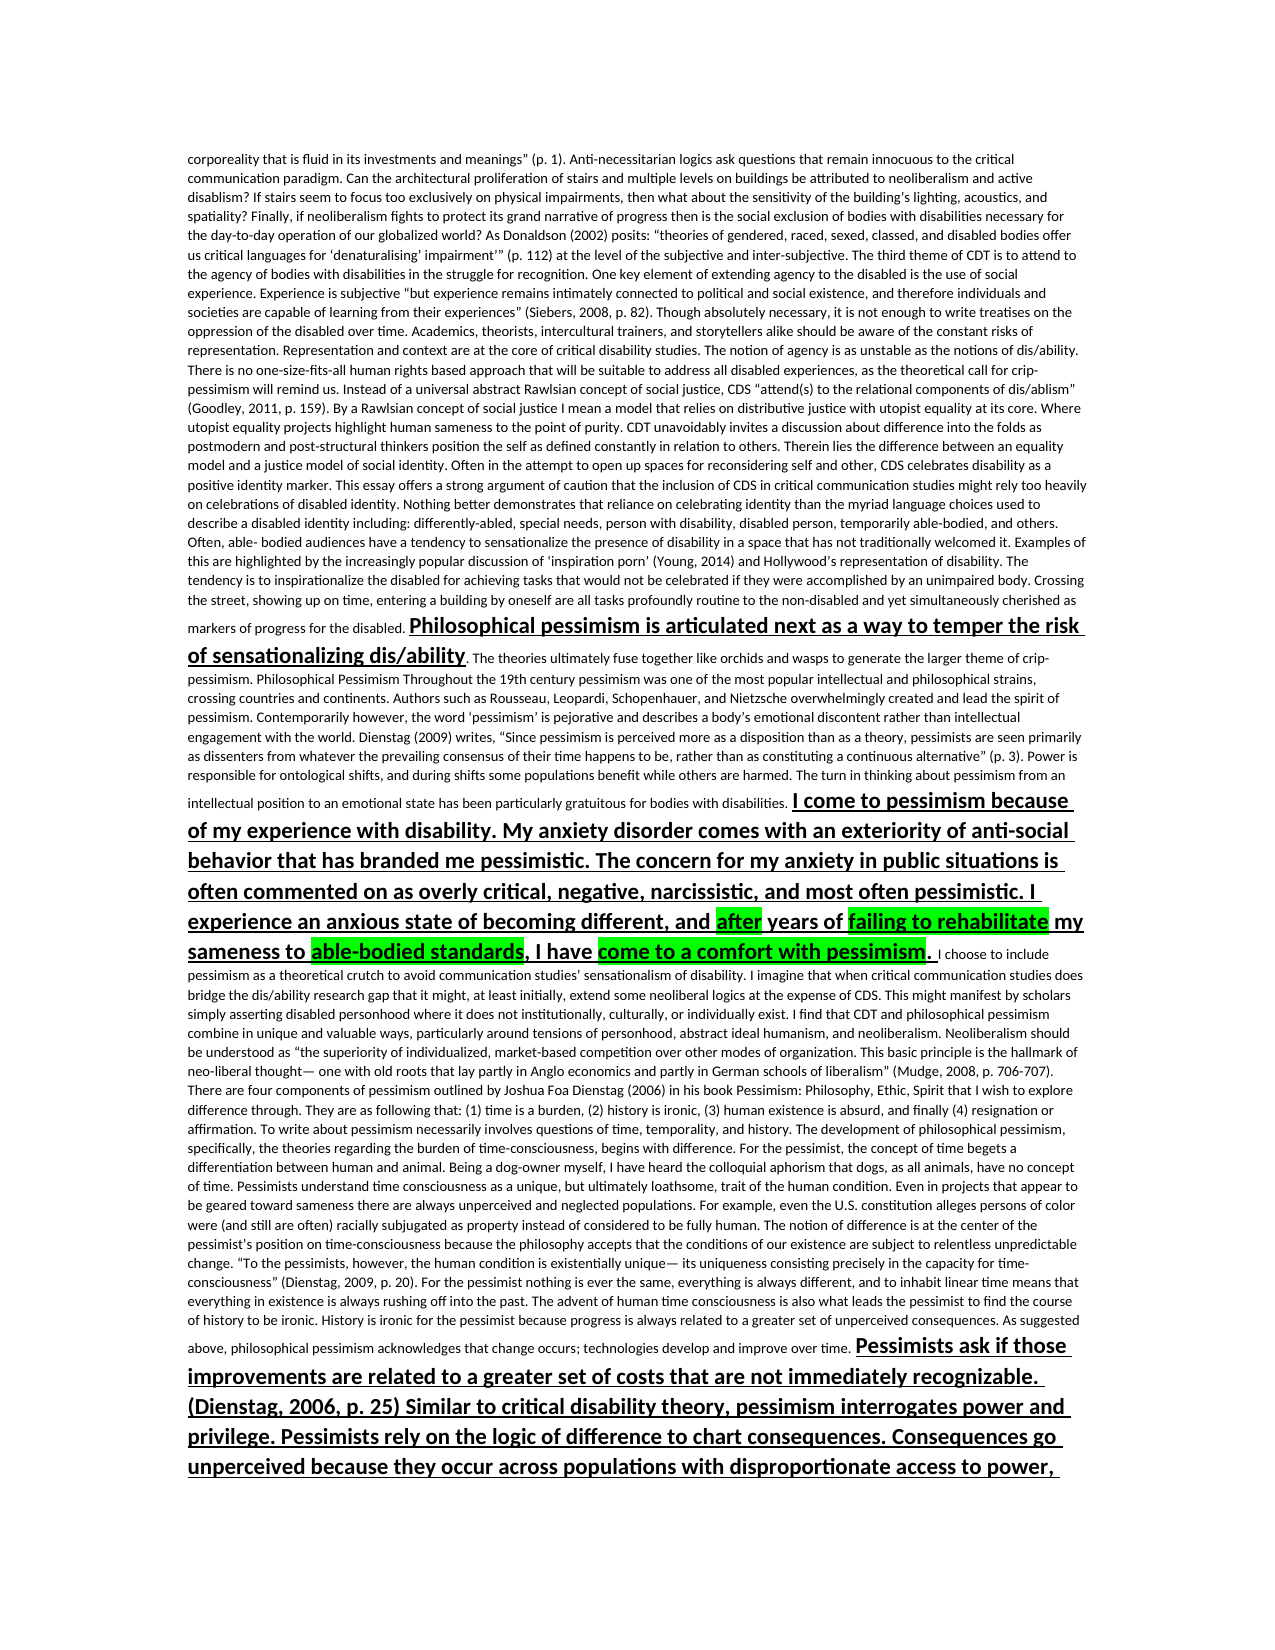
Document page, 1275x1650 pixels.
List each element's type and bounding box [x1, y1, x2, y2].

text [187, 150, 1087, 1481]
